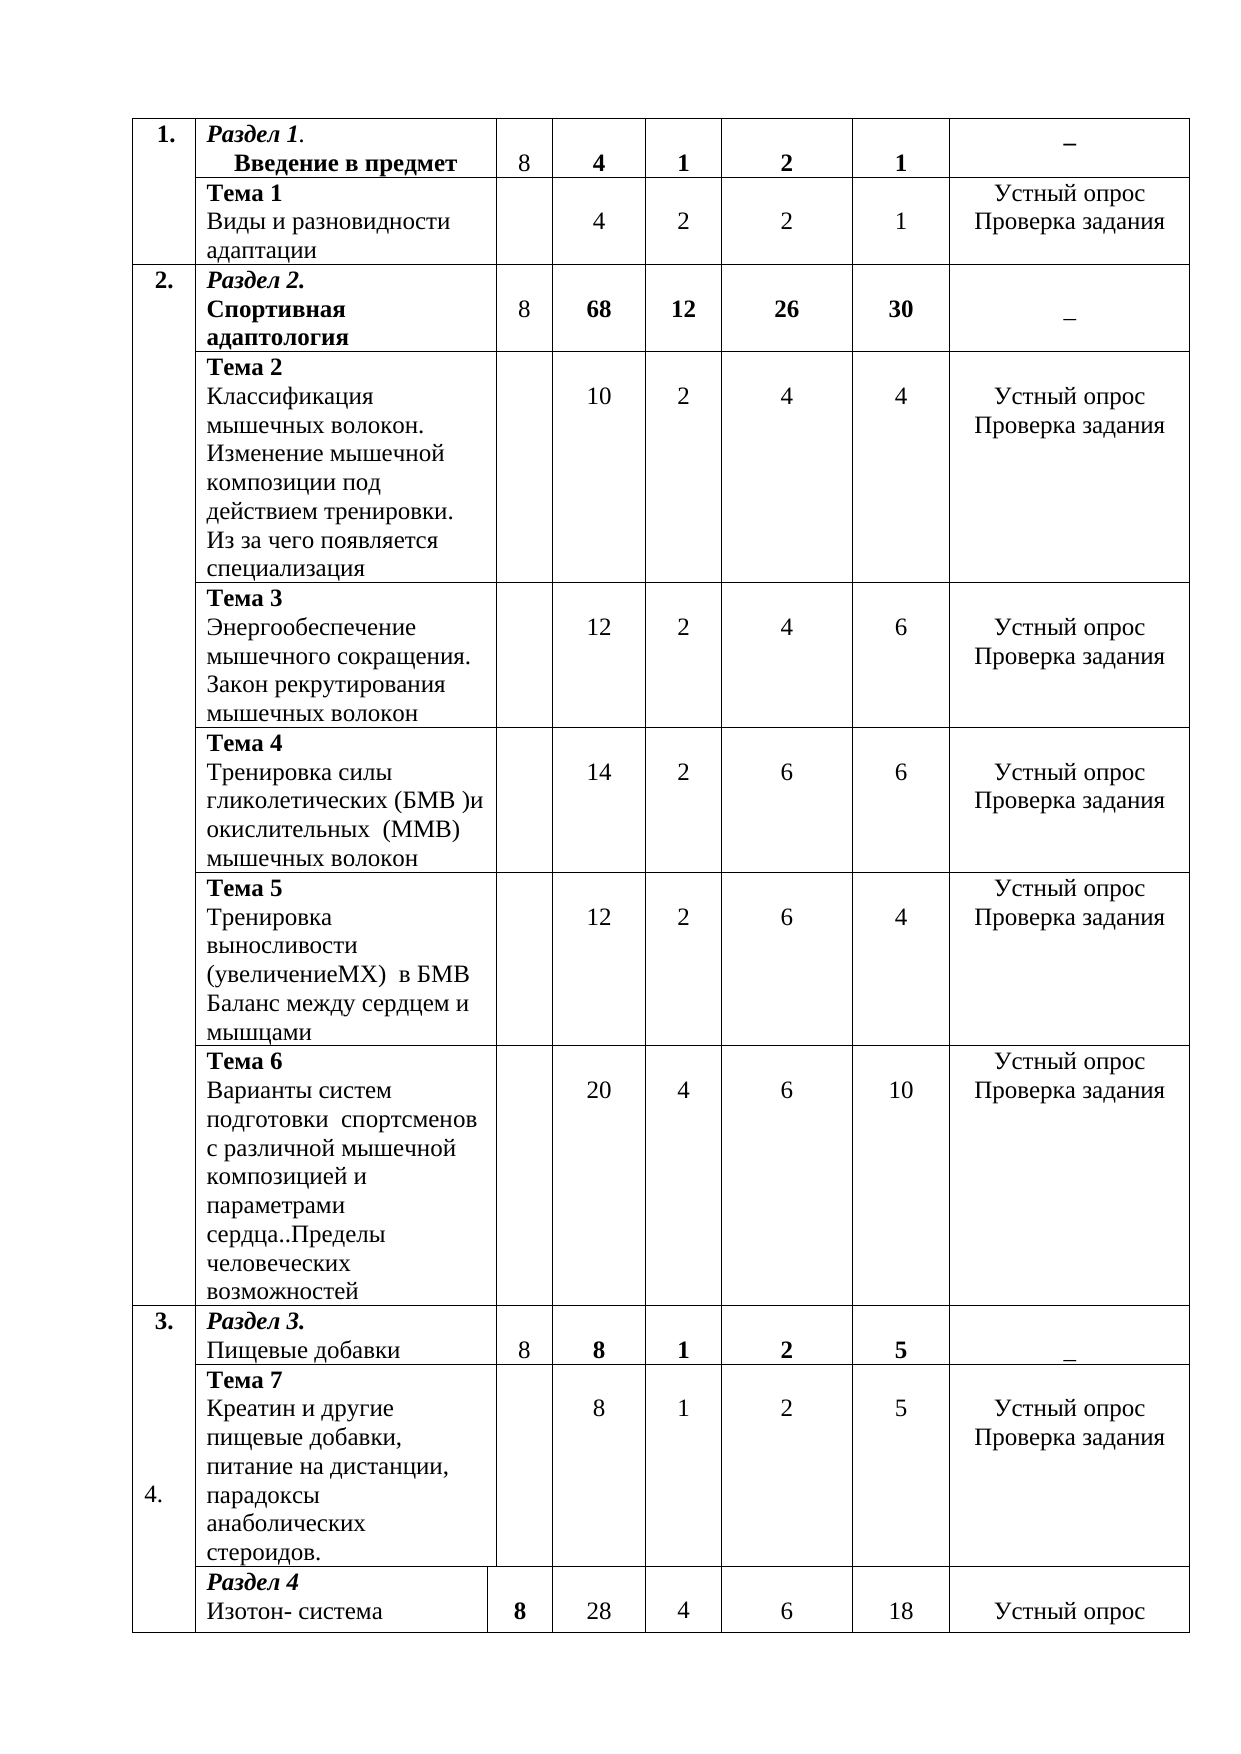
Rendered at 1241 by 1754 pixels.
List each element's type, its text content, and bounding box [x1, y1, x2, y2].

table_cell 4 [553, 119, 645, 177]
table_cell Устный опрос [950, 1567, 1189, 1632]
table_cell 14 [553, 728, 645, 872]
table_cell 1 [646, 119, 721, 177]
table_cell 4 [853, 352, 949, 582]
table_cell 1 [853, 178, 949, 264]
table_cell Устный опрос Проверка задания [950, 178, 1189, 264]
table_cell Устный опрос Проверка задания [950, 873, 1189, 1045]
table_cell 12 [553, 873, 645, 1045]
table_cell Тема 1 Виды и разновидности адаптации [196, 178, 496, 264]
table_cell 12 [553, 583, 645, 727]
table_cell Тема 4 Тренировка силы гликолетических (БМВ )и окислительных (ММВ) мышечных волокон [196, 728, 496, 872]
table_cell 8 [497, 119, 552, 177]
table_cell Тема 7 Креатин и другие пищевые добавки, питание на дистанции, парадоксы анаболических стероидов. [196, 1365, 496, 1566]
table_cell 8 [497, 1306, 552, 1364]
table_cell 3. 4. [133, 1306, 195, 1632]
table_cell 68 [553, 265, 645, 351]
table_cell [497, 1046, 552, 1305]
table_cell 8 [553, 1306, 645, 1364]
table_cell 10 [553, 352, 645, 582]
table_cell 10 [853, 1046, 949, 1305]
table_cell 8 [488, 1567, 552, 1632]
table_cell 2 [722, 1306, 852, 1364]
table_cell 4 [646, 1046, 721, 1305]
table_cell 2 [646, 352, 721, 582]
table_cell [497, 178, 552, 264]
table_cell 28 [553, 1567, 645, 1632]
table_cell 12 [646, 265, 721, 351]
table_cell 8 [497, 265, 552, 351]
table_cell Устный опрос Проверка задания [950, 1365, 1189, 1566]
table_cell Тема 5 Тренировка выносливости (увеличениеМХ) в БМВ Баланс между сердцем и мышцами [196, 873, 496, 1045]
table_cell Устный опрос Проверка задания [950, 728, 1189, 872]
table_cell 20 [553, 1046, 645, 1305]
table_cell 6 [853, 728, 949, 872]
table_cell [497, 352, 552, 582]
table_cell _ [950, 1306, 1189, 1364]
table_cell [497, 583, 552, 727]
table_cell 2 [722, 1365, 852, 1566]
table_cell 4 [553, 178, 645, 264]
table_cell Устный опрос Проверка задания [950, 583, 1189, 727]
table_cell 1. [133, 119, 195, 264]
table_cell 1 [646, 1306, 721, 1364]
table_cell 1 [853, 119, 949, 177]
table_cell Раздел 3. Пищевые добавки [196, 1306, 496, 1364]
table_cell _ [950, 119, 1189, 177]
table_cell 4 [722, 583, 852, 727]
table_cell Раздел 1. Введение в предмет [196, 119, 496, 177]
table_cell Тема 3 Энергообеспечение мышечного сокращения. Закон рекрутирования мышечных волокон [196, 583, 496, 727]
table_cell Устный опрос Проверка задания [950, 352, 1189, 582]
table_cell 2 [722, 119, 852, 177]
table_cell 1 [646, 1365, 721, 1566]
table_cell 4 [646, 1567, 721, 1632]
table_cell 2 [722, 178, 852, 264]
table_cell [497, 873, 552, 1045]
table_cell 5 [853, 1306, 949, 1364]
table_cell 2 [646, 873, 721, 1045]
table_cell 6 [722, 1046, 852, 1305]
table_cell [196, 1567, 487, 1632]
table_cell 30 [853, 265, 949, 351]
table_cell Раздел 2. Спортивная адаптология [196, 265, 496, 351]
table_cell 26 [722, 265, 852, 351]
table_cell 2 [646, 583, 721, 727]
table_cell 5 [853, 1365, 949, 1566]
table_cell [497, 728, 552, 872]
table_cell 2 [646, 728, 721, 872]
table_cell 6 [722, 1567, 852, 1632]
table_cell 8 [553, 1365, 645, 1566]
table_cell 6 [722, 873, 852, 1045]
table_cell 6 [722, 728, 852, 872]
table_cell 6 [853, 583, 949, 727]
table_cell 4 [853, 873, 949, 1045]
table_cell _ [950, 265, 1189, 351]
table_cell Тема 6 Варианты систем подготовки спортсменов с различной мышечной композицией и параметрами сердца..Пределы человеческих возможностей [196, 1046, 496, 1305]
table_cell [497, 1365, 552, 1566]
table_cell 2 [646, 178, 721, 264]
table_cell 18 [853, 1567, 949, 1632]
table_cell 4 [722, 352, 852, 582]
table_cell Устный опрос Проверка задания [950, 1046, 1189, 1305]
table_cell 2. [133, 265, 195, 1305]
table_cell Тема 2 Классификация мышечных волокон. Изменение мышечной композиции под действием тренировки. Из за чего появляется специализация [196, 352, 496, 582]
